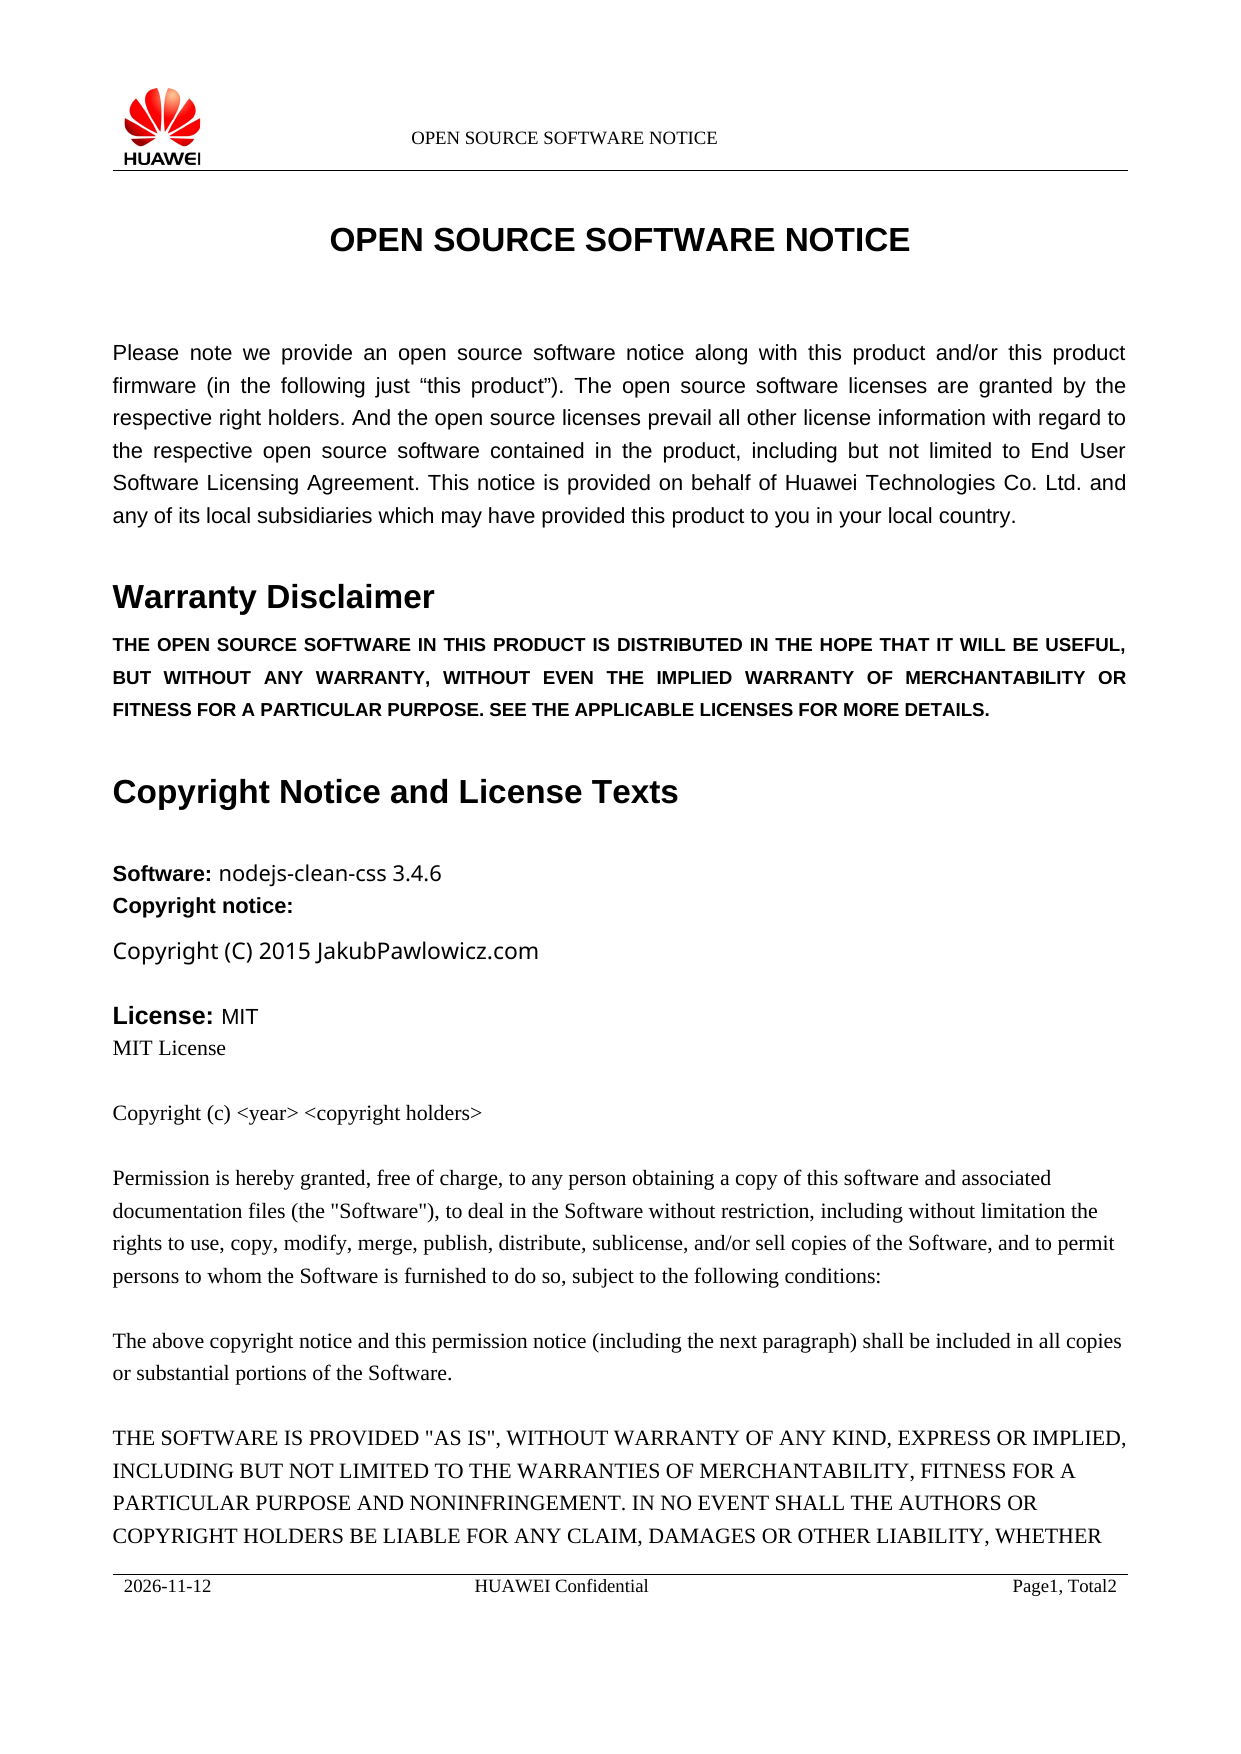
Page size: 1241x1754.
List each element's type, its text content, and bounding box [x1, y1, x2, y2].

title Software: nodejs-clean-css 3.4.6 [112, 856, 1128, 889]
text Warranty Disclaimer [112, 564, 1128, 629]
text Copyright (C) 2015 JakubPawlowicz.com [112, 934, 1128, 966]
text Copyright notice: [112, 889, 1128, 921]
text License: MIT [112, 999, 1128, 1031]
text Copyright Notice and License Texts [112, 759, 1128, 824]
text The open source software in this product is distributed in the hope that it will be useful, but WITHOUT ANY WARRANTY, without even the implied warranty of MERCHANTABILITY or FITNESS FOR A PARTICULAR PURPOSE. See the applicable licenses for more details. [112, 629, 1128, 726]
picture [124, 88, 201, 165]
text OPEN SOURCE SOFTWARE NOTICE [112, 206, 1128, 271]
text Please note we provide an open source software notice along with this product and/or this product firmware (in the following just “this product”). The open source software licenses are granted by the respective right holders. And the open source licenses prevail all other license information with regard to the respective open source software contained in the product, including but not limited to End User Software Licensing Agreement. This notice is provided on behalf of Huawei Technologies Co. Ltd. and any of its local subsidiaries which may have provided this product to you in your local country. [112, 336, 1128, 531]
